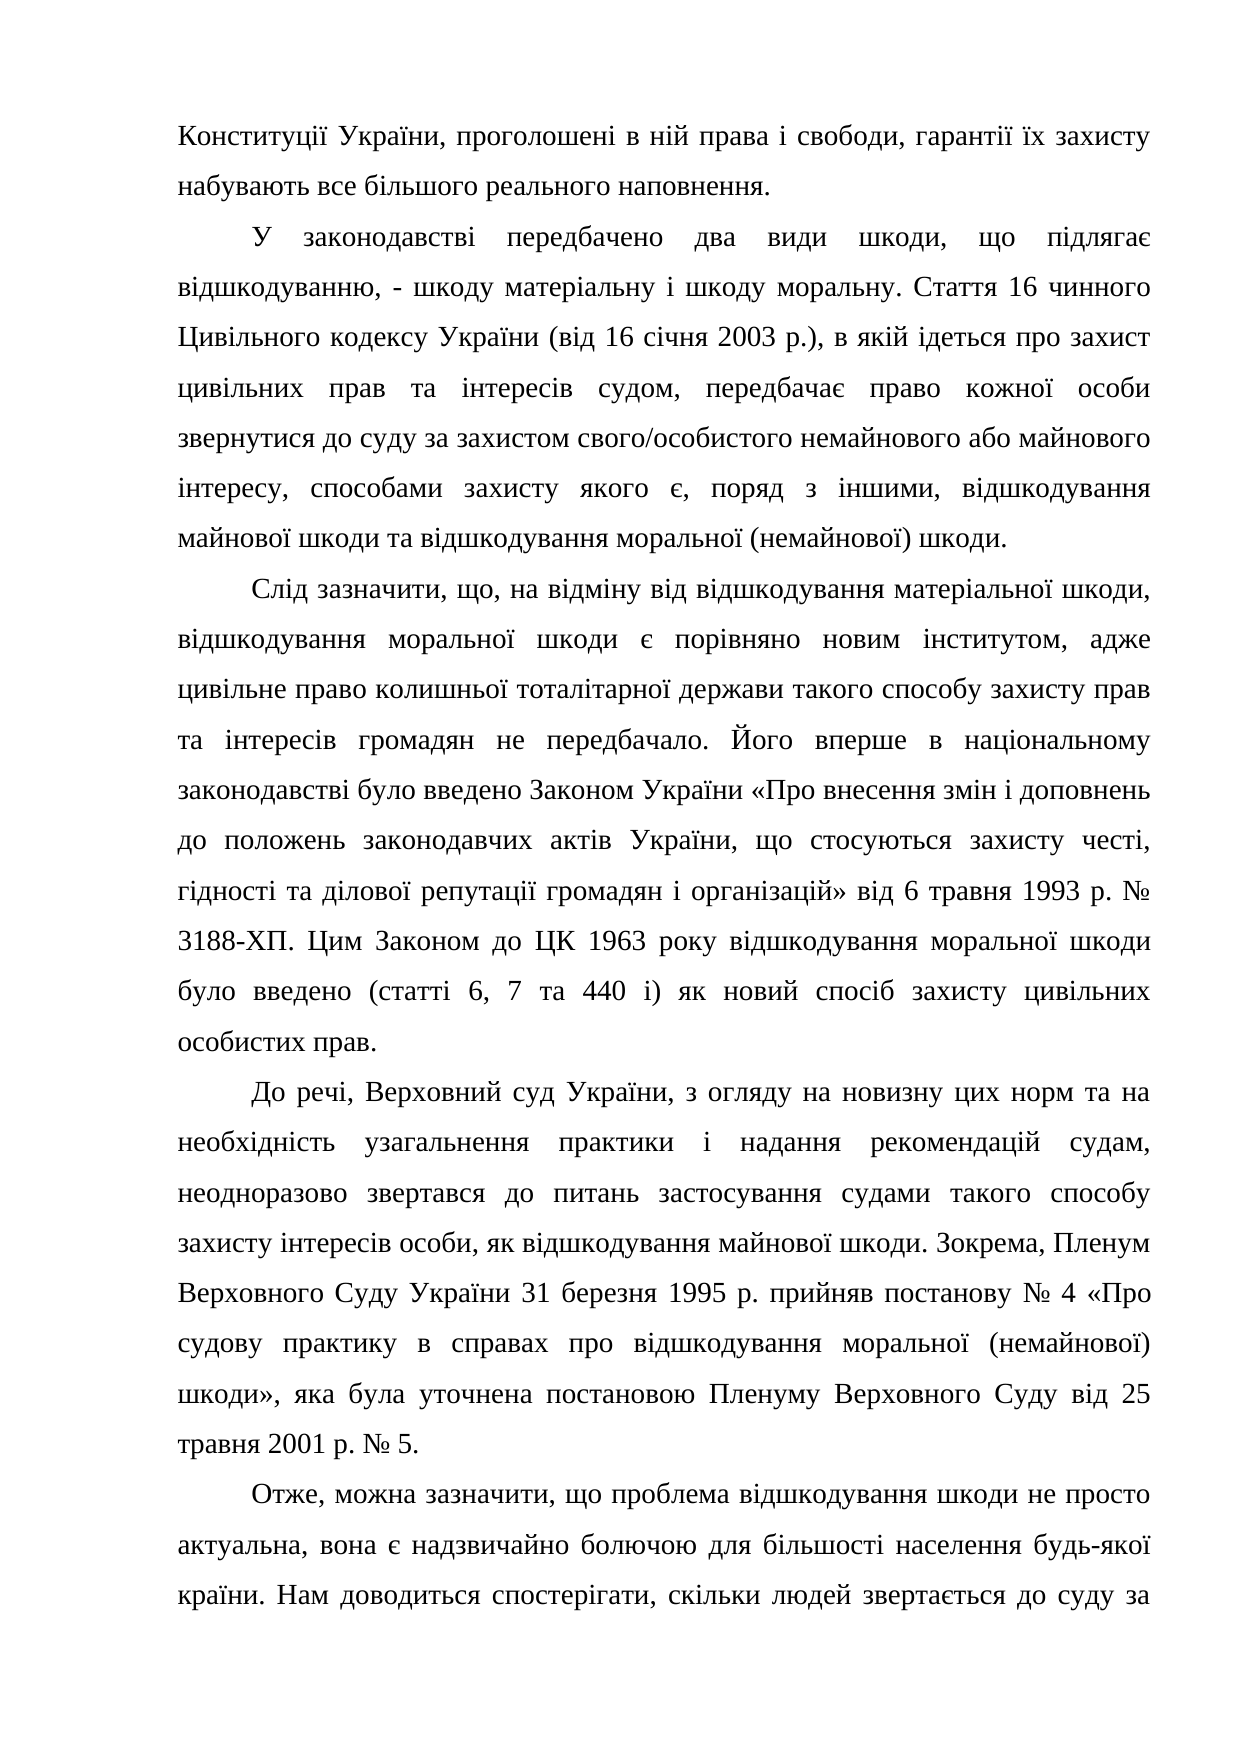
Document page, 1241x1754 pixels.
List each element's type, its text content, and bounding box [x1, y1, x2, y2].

text У законодавстві передбачено два види шкоди, що підлягає відшкодуванню, - шкоду матеріальну і шкоду моральну. Стаття 16 чинного Цивільного кодексу України (від 16 січня 2003 р.), в якій ідеться про захист цивільних прав та інтересів судом, передбачає право кожної особи звернутися до суду за захистом свого/особистого немайнового або майнового інтересу, способами захисту якого є, поряд з іншими, відшкодування майнової шкоди та відшкодування моральної (немайнової) шкоди. [177, 219, 1152, 554]
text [177, 118, 1152, 202]
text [177, 1477, 1152, 1611]
text До речі, Верховний суд України, з огляду на новизну цих норм та на необхідність узагальнення практики і надання рекомендацій судам, неодноразово звертався до питань застосування судами такого способу захисту інтересів особи, як відшкодування майнової шкоди. Зокрема, Пленум Верховного Суду України 31 березня 1995 р. прийняв постанову № 4 «Про судову практику в справах про відшкодування моральної (немайнової) шкоди», яка була уточнена постановою Пленуму Верховного Суду від 25 травня 2001 р. № 5. [177, 1074, 1152, 1460]
text Слід зазначити, що, на відміну від відшкодування матеріальної шкоди, відшкодування моральної шкоди є порівняно новим інститутом, адже цивільне право колишньої тоталітарної держави такого способу захисту прав та інтересів громадян не передбачало. Його вперше в національному законодавстві було введено Законом України «Про внесення змін і доповнень до положень законодавчих актів України, що стосуються захисту честі, гідності та ділової репутації громадян і організацій» від 6 травня 1993 р. № 3188-ХП. Цим Законом до ЦК 1963 року відшкодування моральної шкоди було введено (статті 6, 7 та 440 і) як новий спосіб захисту цивільних особистих прав. [177, 571, 1152, 1057]
